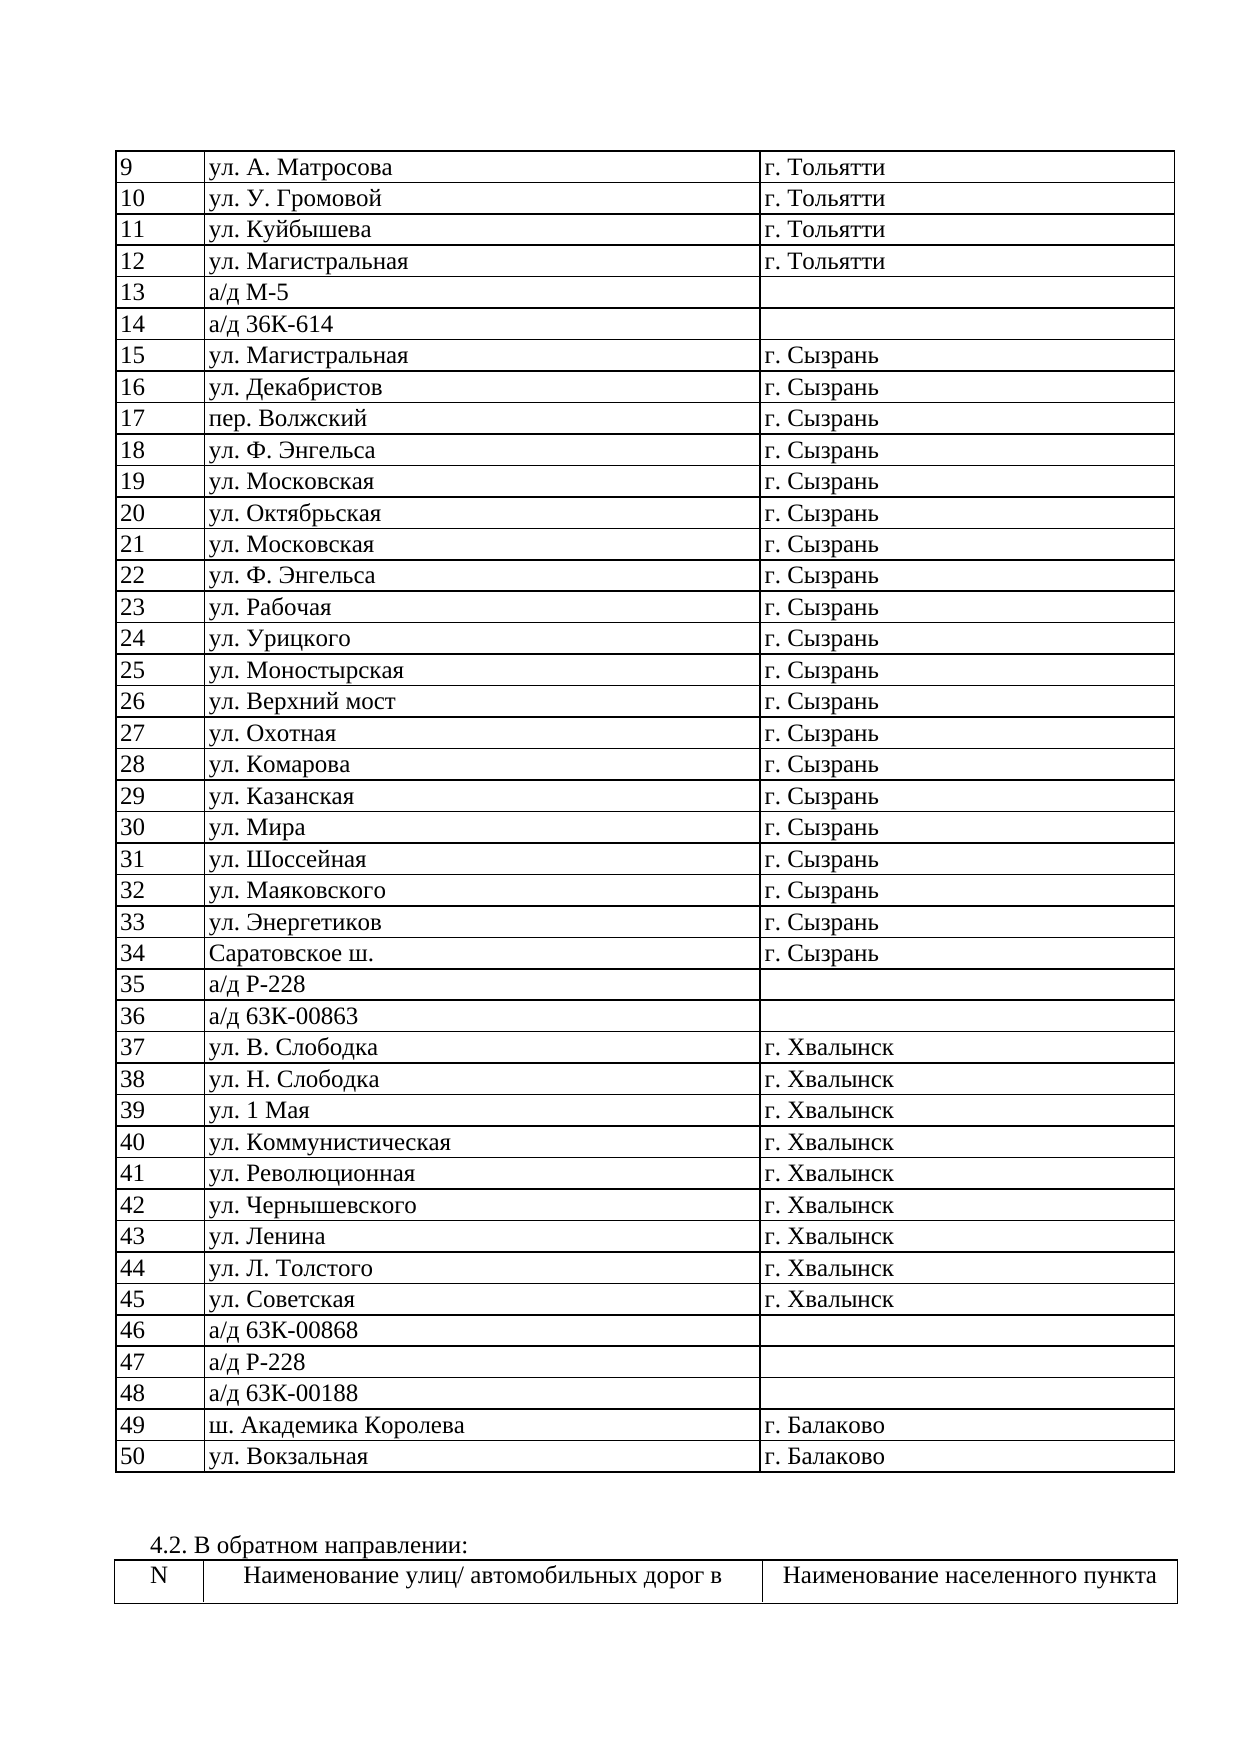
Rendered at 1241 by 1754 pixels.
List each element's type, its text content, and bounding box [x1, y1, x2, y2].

table_cell г. Сызрань [761, 372, 1174, 402]
table_cell г. Тольятти [761, 152, 1174, 181]
table_cell 17 [117, 403, 204, 433]
table_cell г. Сызрань [761, 623, 1174, 653]
table_cell ул. У. Громовой [205, 183, 759, 213]
table_cell ул. Комарова [205, 749, 759, 779]
table_cell г. Сызрань [761, 466, 1174, 496]
table_cell г. Тольятти [761, 215, 1174, 244]
table_cell г. Сызрань [761, 655, 1174, 685]
table_cell г. Тольятти [761, 183, 1174, 213]
table_cell 41 [117, 1158, 204, 1188]
table_cell г. Сызрань [761, 907, 1174, 936]
table_cell ул. А. Матросова [205, 152, 759, 181]
table_cell ул. Верхний мост [205, 686, 759, 716]
table_cell а/д 63К-00868 [205, 1316, 759, 1345]
table_cell Саратовское ш. [205, 938, 759, 968]
table_header N п/п [115, 1561, 203, 1602]
table_cell 47 [117, 1347, 204, 1377]
table_cell 34 [117, 938, 204, 968]
table_cell г. Тольятти [761, 246, 1174, 276]
table_cell 39 [117, 1095, 204, 1125]
table_cell 10 [117, 183, 204, 213]
table_cell ул. Магистральная [205, 340, 759, 370]
table_cell г. Хвалынск [761, 1190, 1174, 1219]
table_cell ул. Куйбышева [205, 215, 759, 244]
table_cell г. Сызрань [761, 592, 1174, 622]
table_cell г. Сызрань [761, 529, 1174, 559]
table_cell [761, 1316, 1174, 1345]
table_cell а/д 63К-00863 [205, 1001, 759, 1031]
table_cell г. Хвалынск [761, 1253, 1174, 1282]
table_cell 26 [117, 686, 204, 716]
table_cell г. Сызрань [761, 498, 1174, 527]
table_cell 29 [117, 781, 204, 811]
table_cell [761, 309, 1174, 339]
table_cell 27 [117, 718, 204, 748]
table_cell ул. Шоссейная [205, 844, 759, 873]
table_cell г. Сызрань [761, 561, 1174, 590]
table_cell г. Сызрань [761, 686, 1174, 716]
table_cell г. Хвалынск [761, 1284, 1174, 1314]
table_cell ул. Урицкого [205, 623, 759, 653]
table_cell 9 [117, 152, 204, 181]
table_cell 50 [117, 1441, 204, 1471]
table_cell ул. Л. Толстого [205, 1253, 759, 1282]
table_cell ул. Коммунистическая [205, 1127, 759, 1157]
table_cell г. Сызрань [761, 403, 1174, 433]
table_cell а/д 36К-614 [205, 309, 759, 339]
table_cell а/д 63К-00188 [205, 1378, 759, 1408]
table_cell ш. Академика Королева [205, 1410, 759, 1440]
table_cell 28 [117, 749, 204, 779]
table_cell 20 [117, 498, 204, 527]
table_cell 31 [117, 844, 204, 873]
table_cell 21 [117, 529, 204, 559]
table_cell г. Сызрань [761, 875, 1174, 905]
table_cell ул. Охотная [205, 718, 759, 748]
table_cell 38 [117, 1064, 204, 1094]
table_cell а/д Р-228 [205, 970, 759, 999]
table_cell 48 [117, 1378, 204, 1408]
table_cell г. Сызрань [761, 749, 1174, 779]
table_cell ул. Казанская [205, 781, 759, 811]
table_cell 13 [117, 277, 204, 307]
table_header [763, 1561, 1177, 1602]
table_cell [761, 1347, 1174, 1377]
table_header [204, 1561, 762, 1602]
table_cell 19 [117, 466, 204, 496]
table_cell г. Сызрань [761, 718, 1174, 748]
table_cell ул. Магистральная [205, 246, 759, 276]
table_cell ул. Революционная [205, 1158, 759, 1188]
table_cell 23 [117, 592, 204, 622]
table_cell г. Хвалынск [761, 1095, 1174, 1125]
table_cell 22 [117, 561, 204, 590]
table_cell г. Сызрань [761, 340, 1174, 370]
table_cell ул. Ленина [205, 1221, 759, 1251]
table_cell ул. Рабочая [205, 592, 759, 622]
table_cell ул. В. Слободка [205, 1032, 759, 1062]
table_cell 45 [117, 1284, 204, 1314]
table_cell ул. Ф. Энгельса [205, 435, 759, 464]
table_cell 43 [117, 1221, 204, 1251]
table_cell 24 [117, 623, 204, 653]
table_cell 42 [117, 1190, 204, 1219]
table_cell ул. Октябрьская [205, 498, 759, 527]
table_cell 37 [117, 1032, 204, 1062]
table_cell ул. Ф. Энгельса [205, 561, 759, 590]
table_cell ул. Чернышевского [205, 1190, 759, 1219]
table_cell а/д Р-228 [205, 1347, 759, 1377]
table_cell ул. Моностырская [205, 655, 759, 685]
table_cell г. Хвалынск [761, 1221, 1174, 1251]
table_cell 35 [117, 970, 204, 999]
table_cell ул. 1 Мая [205, 1095, 759, 1125]
table_cell 30 [117, 812, 204, 842]
table_cell ул. Маяковского [205, 875, 759, 905]
table_cell пер. Волжский [205, 403, 759, 433]
table_cell 44 [117, 1253, 204, 1282]
table_cell 40 [117, 1127, 204, 1157]
table_cell г. Хвалынск [761, 1064, 1174, 1094]
table_cell 15 [117, 340, 204, 370]
table_cell 11 [117, 215, 204, 244]
table_cell г. Балаково [761, 1441, 1174, 1471]
table_cell 25 [117, 655, 204, 685]
table_cell г. Сызрань [761, 435, 1174, 464]
table_cell 32 [117, 875, 204, 905]
table_cell ул. Энергетиков [205, 907, 759, 936]
table_cell г. Сызрань [761, 938, 1174, 968]
table_cell г. Хвалынск [761, 1127, 1174, 1157]
table_cell 36 [117, 1001, 204, 1031]
table_cell 18 [117, 435, 204, 464]
table_cell 46 [117, 1316, 204, 1345]
table_cell [761, 970, 1174, 999]
table_cell г. Сызрань [761, 844, 1174, 873]
table_cell ул. Н. Слободка [205, 1064, 759, 1094]
table_cell а/д М-5 [205, 277, 759, 307]
table_cell г. Хвалынск [761, 1158, 1174, 1188]
table_cell ул. Московская [205, 466, 759, 496]
table_cell 49 [117, 1410, 204, 1440]
table_cell ул. Московская [205, 529, 759, 559]
table_cell 14 [117, 309, 204, 339]
text 4.2. В обратном направлении: [150, 1530, 1090, 1559]
table_cell 12 [117, 246, 204, 276]
table_cell г. Сызрань [761, 781, 1174, 811]
table_cell [761, 277, 1174, 307]
table_cell ул. Мира [205, 812, 759, 842]
table_cell г. Хвалынск [761, 1032, 1174, 1062]
table_cell [761, 1378, 1174, 1408]
table_cell ул. Советская [205, 1284, 759, 1314]
table_cell ул. Декабристов [205, 372, 759, 402]
table_cell г. Балаково [761, 1410, 1174, 1440]
table_cell ул. Вокзальная [205, 1441, 759, 1471]
table_cell 16 [117, 372, 204, 402]
table_cell [761, 1001, 1174, 1031]
table_cell 33 [117, 907, 204, 936]
table_cell г. Сызрань [761, 812, 1174, 842]
